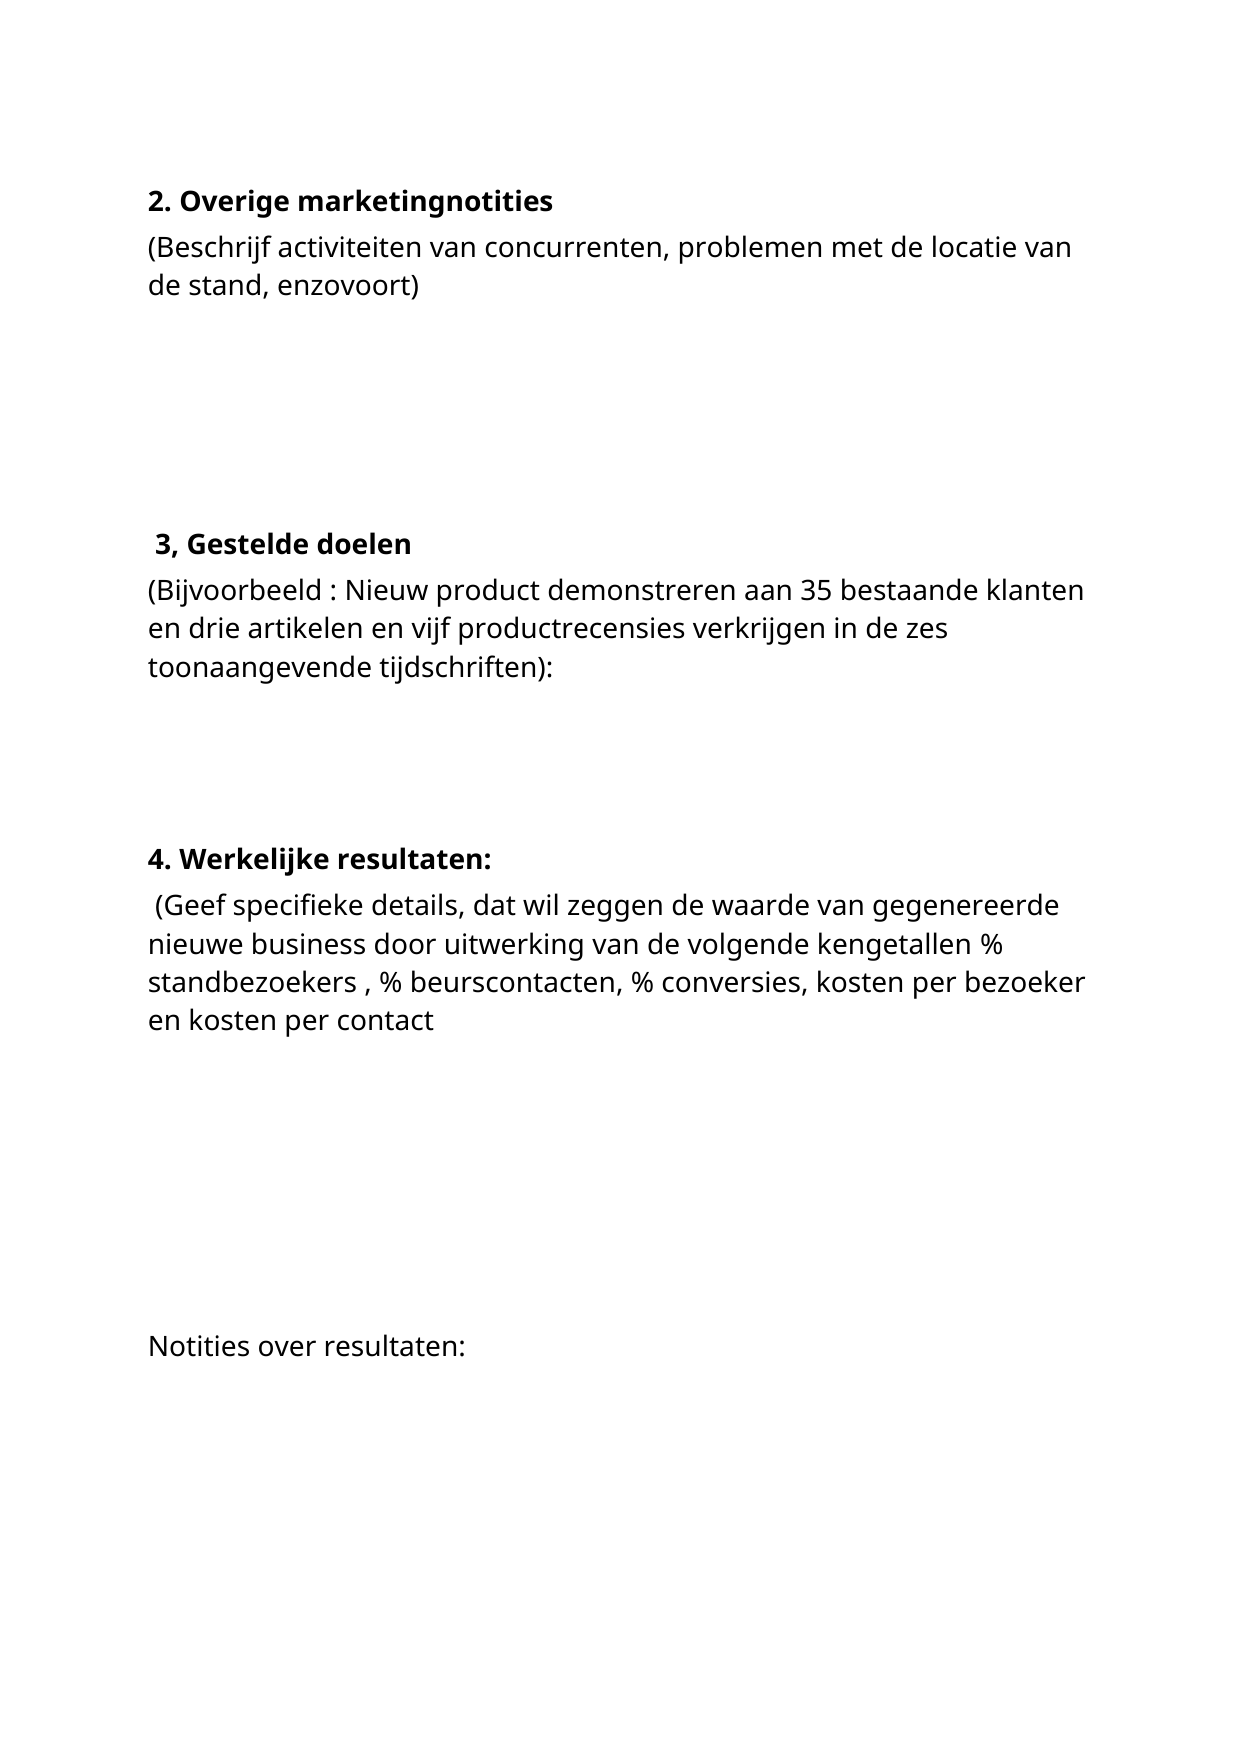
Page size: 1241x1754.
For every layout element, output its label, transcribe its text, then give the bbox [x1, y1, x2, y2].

text (Bijvoorbeeld : Nieuw product demonstreren aan 35 bestaande klanten en drie artikelen en vijf productrecensies verkrijgen in de zes toonaangevende tijdschriften): [148, 571, 1093, 686]
text (Beschrijf activiteiten van concurrenten, problemen met de locatie van de stand, enzovoort) [148, 227, 1093, 304]
text (Geef specifieke details, dat wil zeggen de waarde van gegenereerde nieuwe business door uitwerking van de volgende kengetallen % standbezoekers , % beurscontacten, % conversies, kosten per bezoeker en kosten per contact [148, 886, 1093, 1039]
text 3, Gestelde doelen [148, 524, 1093, 563]
text 2. Overige marketingnotities [148, 181, 1093, 219]
text 4. Werkelijke resultaten: [148, 839, 1093, 878]
text Notities over resultaten: [148, 1326, 1093, 1364]
